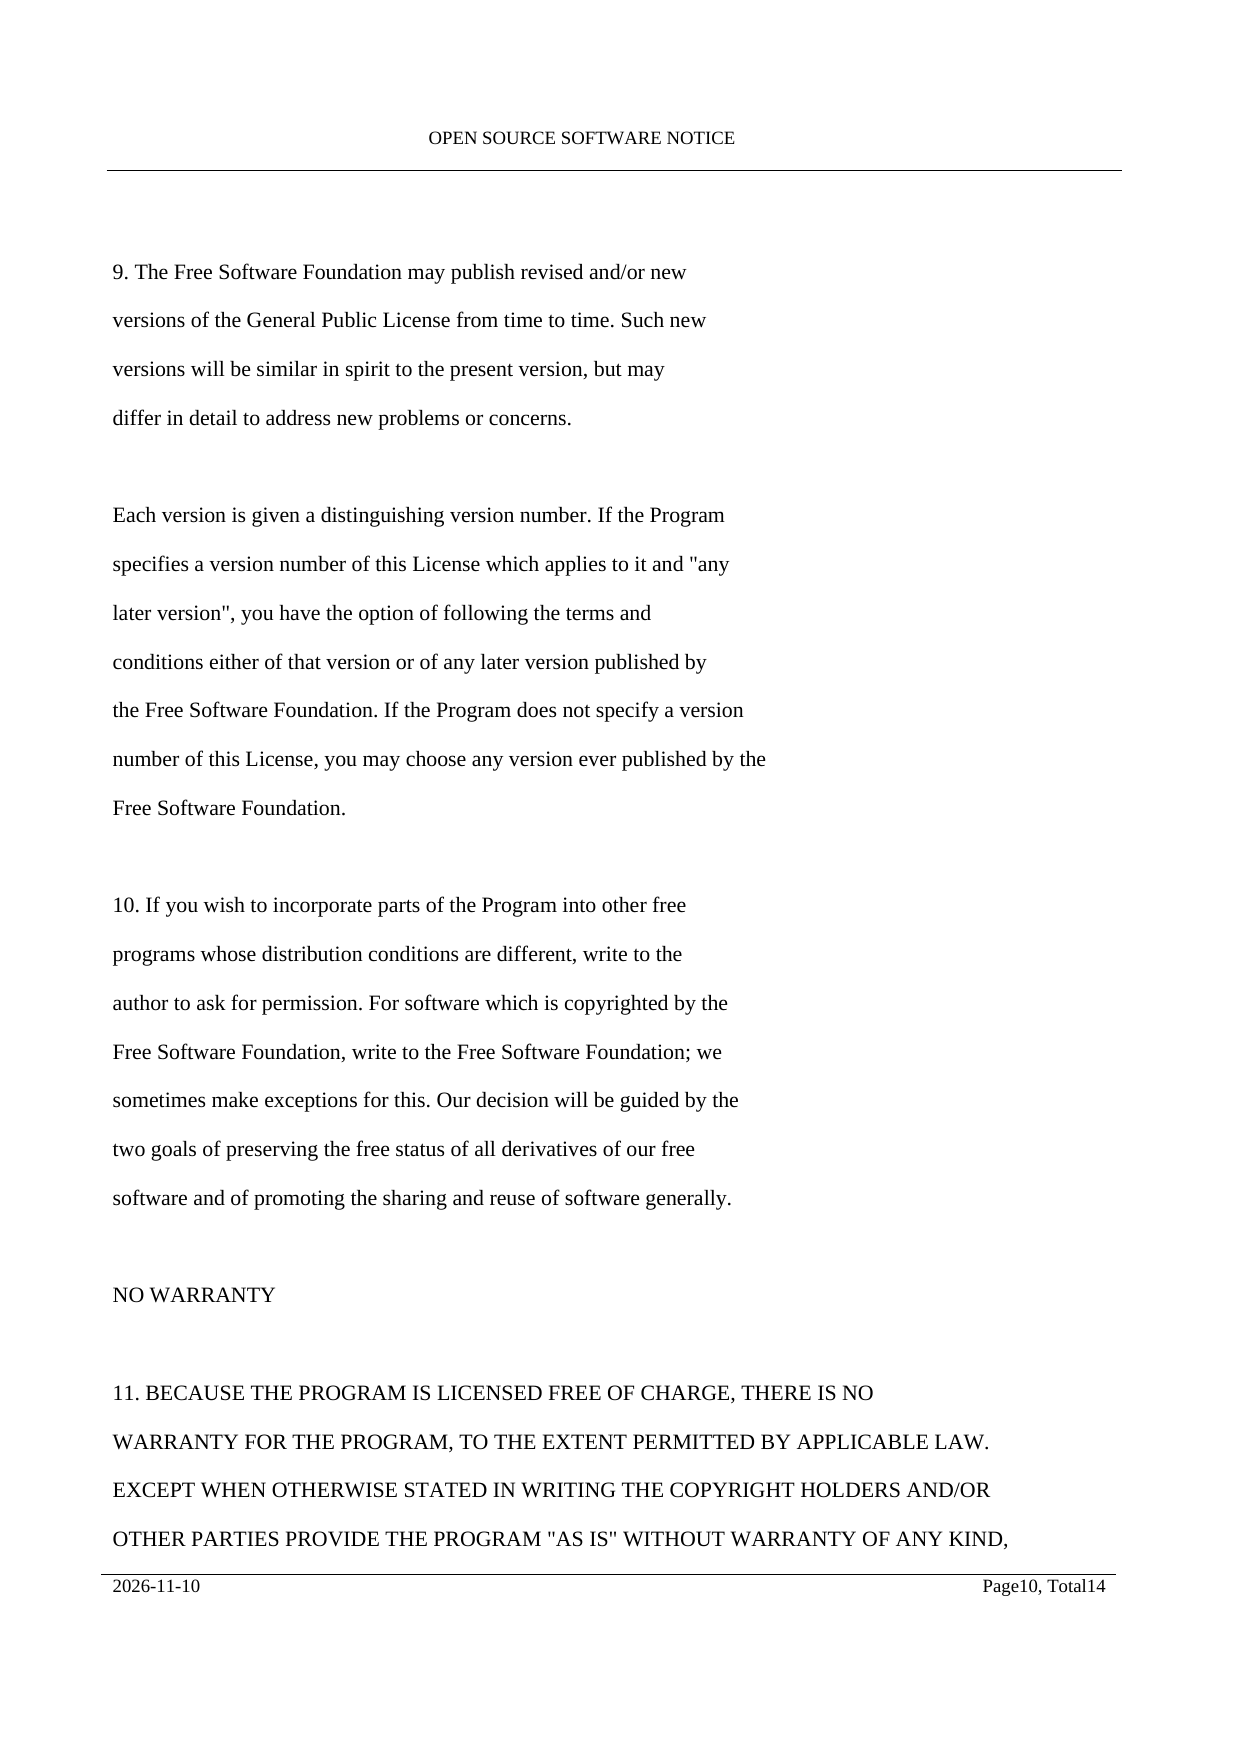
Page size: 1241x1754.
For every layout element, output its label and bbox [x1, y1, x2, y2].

text [112, 206, 1128, 1555]
